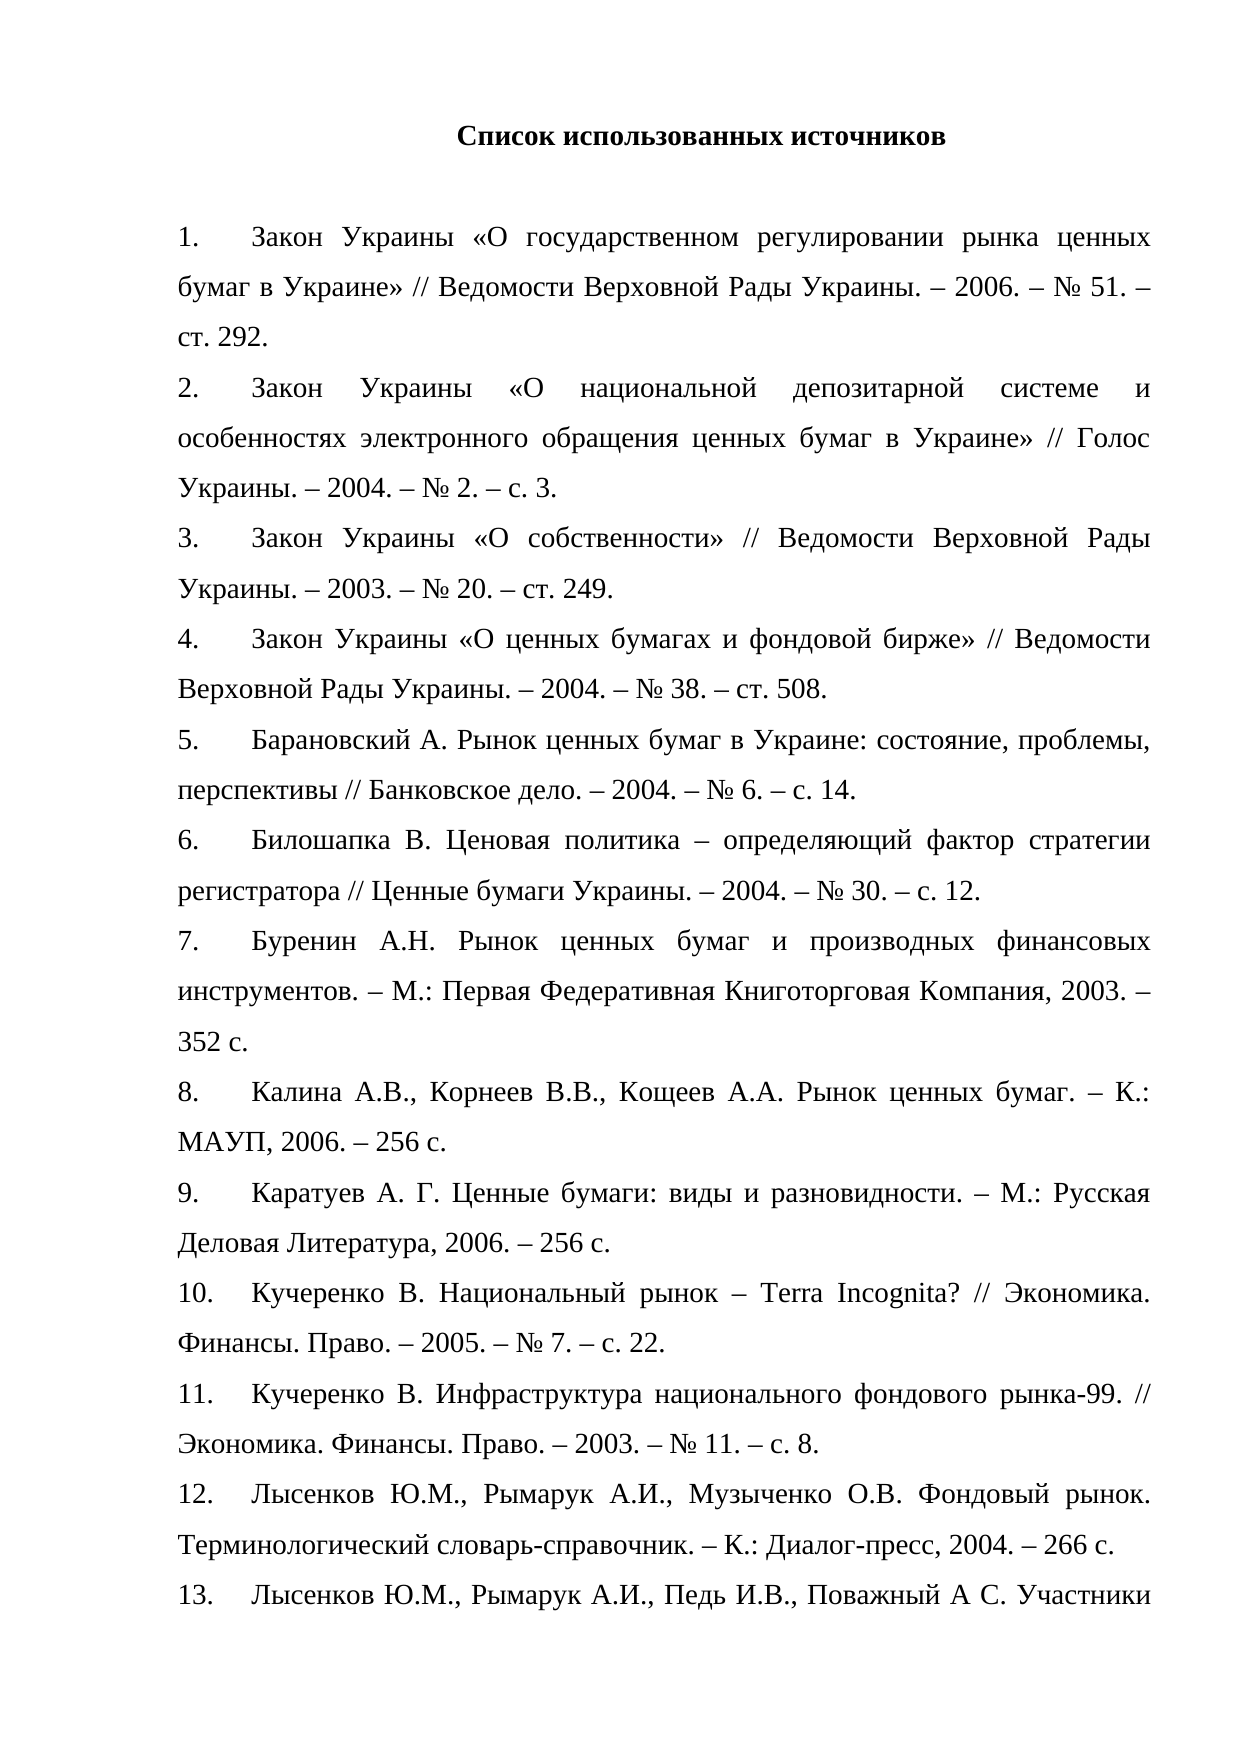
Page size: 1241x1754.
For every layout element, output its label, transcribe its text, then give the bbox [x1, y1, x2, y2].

list Буренин А.Н. Рынок ценных бумаг и производных финансовых инструментов. – М.: Первая Федеративная Книготорговая Компания, 2003. – 352 с. [177, 923, 1152, 1057]
list Кучеренко В. Инфраструктура национального фондового рынка-99. // Экономика. Финансы. Право. – 2003. – № 11. – с. 8. [177, 1376, 1152, 1460]
list Барановский А. Рынок ценных бумаг в Украине: состояние, проблемы, перспективы // Банковское дело. – 2004. – № 6. – с. 14. [177, 722, 1152, 806]
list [177, 1577, 1152, 1611]
list Закон Украины «О национальной депозитарной системе и особенностях электронного обращения ценных бумаг в Украине» // Голос Украины. – 2004. – № 2. – с. 3. [177, 370, 1152, 504]
list Закон Украины «О государственном регулировании рынка ценных бумаг в Украине» // Ведомости Верховной Рады Украины. – 2006. – № 51. – ст. 292. [177, 219, 1152, 353]
list Каратуев А. Г. Ценные бумаги: виды и разновидности. – М.: Русская Деловая Литература, 2006. – 256 с. [177, 1175, 1152, 1258]
list Лысенков Ю.М., Рымарук А.И., Музыченко О.В. Фондовый рынок. Терминологический словарь-справочник. – К.: Диалог-пресс, 2004. – 266 с. [177, 1477, 1152, 1560]
list Закон Украины «О ценных бумагах и фондовой бирже» // Ведомости Верховной Рады Украины. – 2004. – № 38. – ст. 508. [177, 621, 1152, 705]
title Список использованных источников [177, 118, 1152, 152]
list Билошапка В. Ценовая политика – определяющий фактор стратегии регистратора // Ценные бумаги Украины. – 2004. – № 30. – с. 12. [177, 822, 1152, 906]
list Закон Украины «О собственности» // Ведомости Верховной Рады Украины. – 2003. – № 20. – ст. 249. [177, 521, 1152, 604]
list Кучеренко В. Национальный рынок – Terra Incognita? // Экономика. Финансы. Право. – 2005. – № 7. – с. 22. [177, 1275, 1152, 1359]
list Калина А.В., Корнеев В.В., Кощеев А.А. Рынок ценных бумаг. – К.: МАУП, 2006. – 256 с. [177, 1074, 1152, 1158]
